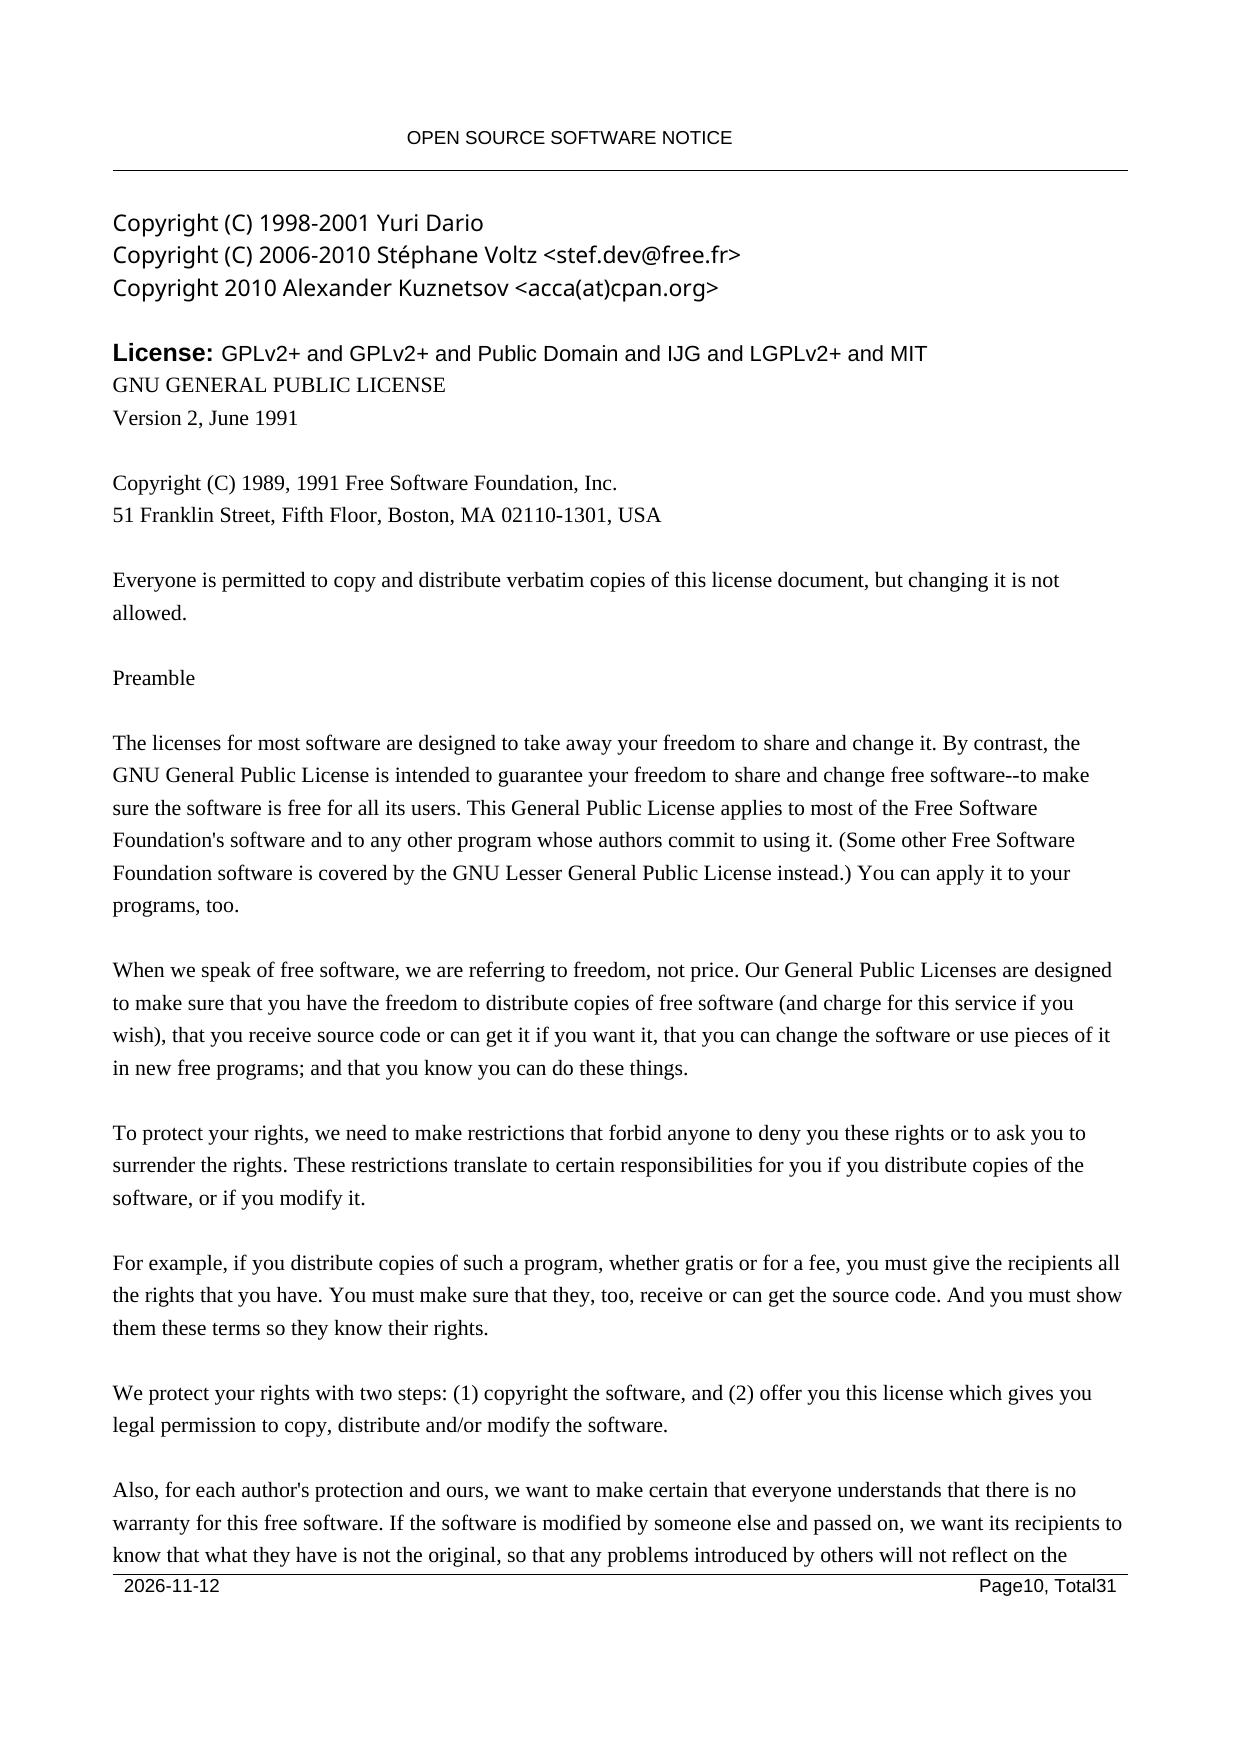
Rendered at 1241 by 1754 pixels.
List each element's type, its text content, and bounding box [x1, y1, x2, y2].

text License: GPLv2+ and GPLv2+ and Public Domain and IJG and LGPLv2+ and MIT [112, 336, 1128, 369]
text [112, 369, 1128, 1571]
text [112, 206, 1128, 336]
